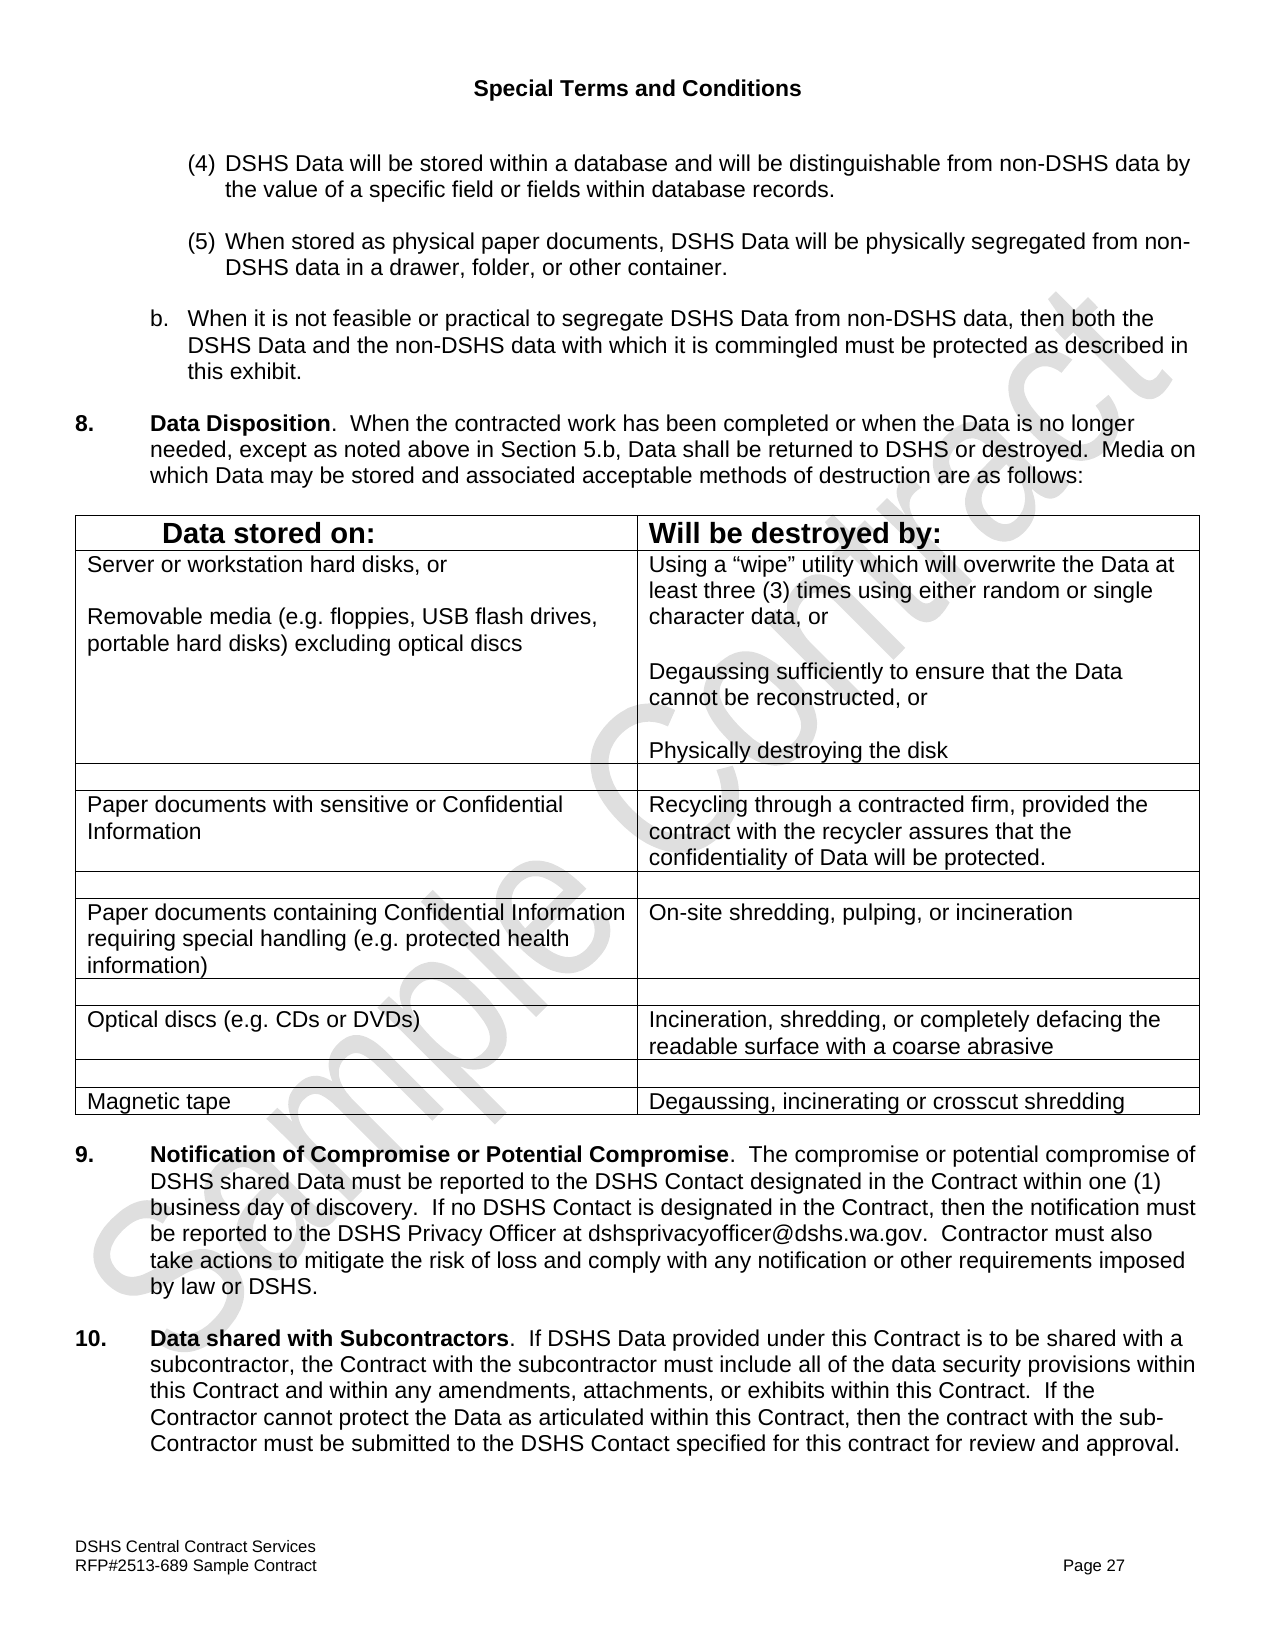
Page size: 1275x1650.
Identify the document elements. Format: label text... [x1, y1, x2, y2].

text 9. Notification of Compromise or Potential Compromise. The compromise or potential compromise of DSHS shared Data must be reported to the DSHS Contact designated in the Contract within one (1) business day of discovery. If no DSHS Contact is designated in the Contract, then the notification must be reported to the DSHS Privacy Officer at dshsprivacyofficer@dshs.wa.gov. Contractor must also take actions to mitigate the risk of loss and comply with any notification or other requirements imposed by law or DSHS. [75, 1141, 1200, 1299]
text 8. Data Disposition. When the contracted work has been completed or when the Data is no longer needed, except as noted above in Section 5.b, Data shall be returned to DSHS or destroyed. Media on which Data may be stored and associated acceptable methods of destruction are as follows: [75, 409, 1200, 488]
text 10. Data shared with Subcontractors. If DSHS Data provided under this Contract is to be shared with a subcontractor, the Contract with the subcontractor must include all of the data security provisions within this Contract and within any amendments, attachments, or exhibits within this Contract. If the Contractor cannot protect the Data as articulated within this Contract, then the contract with the sub-Contractor must be submitted to the DSHS Contact specified for this contract for review and approval. [75, 1324, 1200, 1456]
table_header Will be destroyed by: [638, 516, 1199, 549]
table_cell [638, 764, 1199, 790]
table_cell [638, 872, 1199, 898]
table_cell Degaussing, incinerating or crosscut shredding [638, 1088, 1199, 1114]
table_header Data stored on: [76, 516, 637, 549]
table_cell Recycling through a contracted firm, provided the contract with the recycler assures that the confidentiality of Data will be protected. [638, 791, 1199, 871]
table_cell Paper documents with sensitive or Confidential Information [76, 791, 637, 871]
table_cell On-site shredding, pulping, or incineration [638, 899, 1199, 978]
table_cell Optical discs (e.g. CDs or DVDs) [76, 1006, 637, 1059]
table_cell Paper documents containing Confidential Information requiring special handling (e.g. protected health information) [76, 899, 637, 978]
text (5) When stored as physical paper documents, DSHS Data will be physically segregated from non-DSHS data in a drawer, folder, or other container. [187, 228, 1200, 280]
table_cell Incineration, shredding, or completely defacing the readable surface with a coarse abrasive [638, 1006, 1199, 1059]
table_cell [638, 1060, 1199, 1087]
table_cell [76, 764, 637, 790]
text (4) DSHS Data will be stored within a database and will be distinguishable from non-DSHS data by the value of a specific field or fields within database records. [187, 150, 1200, 203]
table_cell Using a “wipe” utility which will overwrite the Data at least three (3) times using either random or single character data, or Degaussing sufficiently to ensure that the Data cannot be reconstructed, or Physically destroying the disk [638, 551, 1199, 763]
table_cell [76, 1060, 637, 1087]
table_cell [638, 979, 1199, 1005]
table_cell Server or workstation hard disks, or Removable media (e.g. floppies, USB flash drives, portable hard disks) excluding optical discs [76, 551, 637, 763]
table_cell [76, 979, 637, 1005]
text b. When it is not feasible or practical to segregate DSHS Data from non-DSHS data, then both the DSHS Data and the non-DSHS data with which it is commingled must be protected as described in this exhibit. [150, 305, 1200, 384]
table_cell Magnetic tape [76, 1088, 637, 1114]
table_cell [76, 872, 637, 898]
